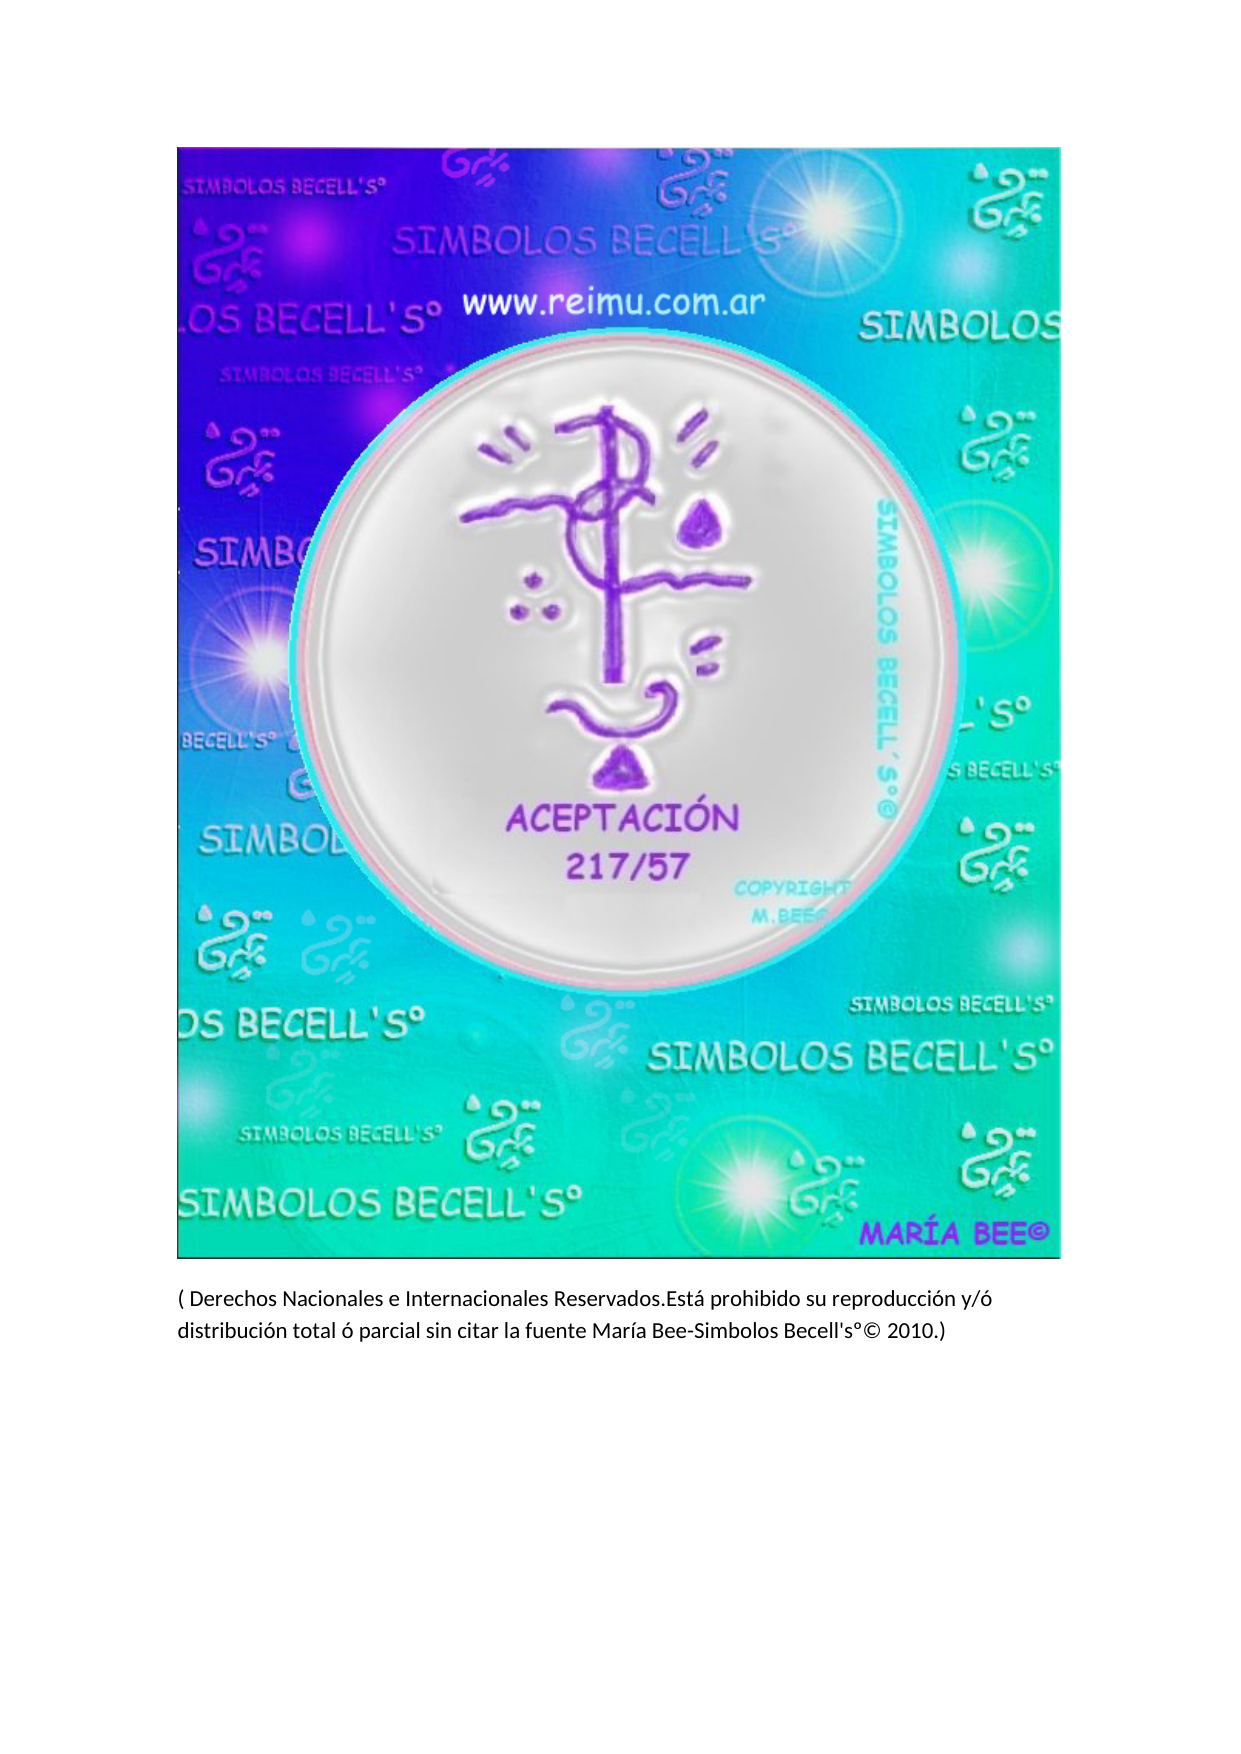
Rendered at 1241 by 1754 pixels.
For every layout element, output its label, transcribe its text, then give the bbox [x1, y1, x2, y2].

text ( Derechos Nacionales e Internacionales Reservados.Está prohibido su reproducción y/ó distribución total ó parcial sin citar la fuente María Bee-Simbolos Becell'sº© 2010.) [177, 1284, 1063, 1344]
picture [177, 147, 1061, 1259]
